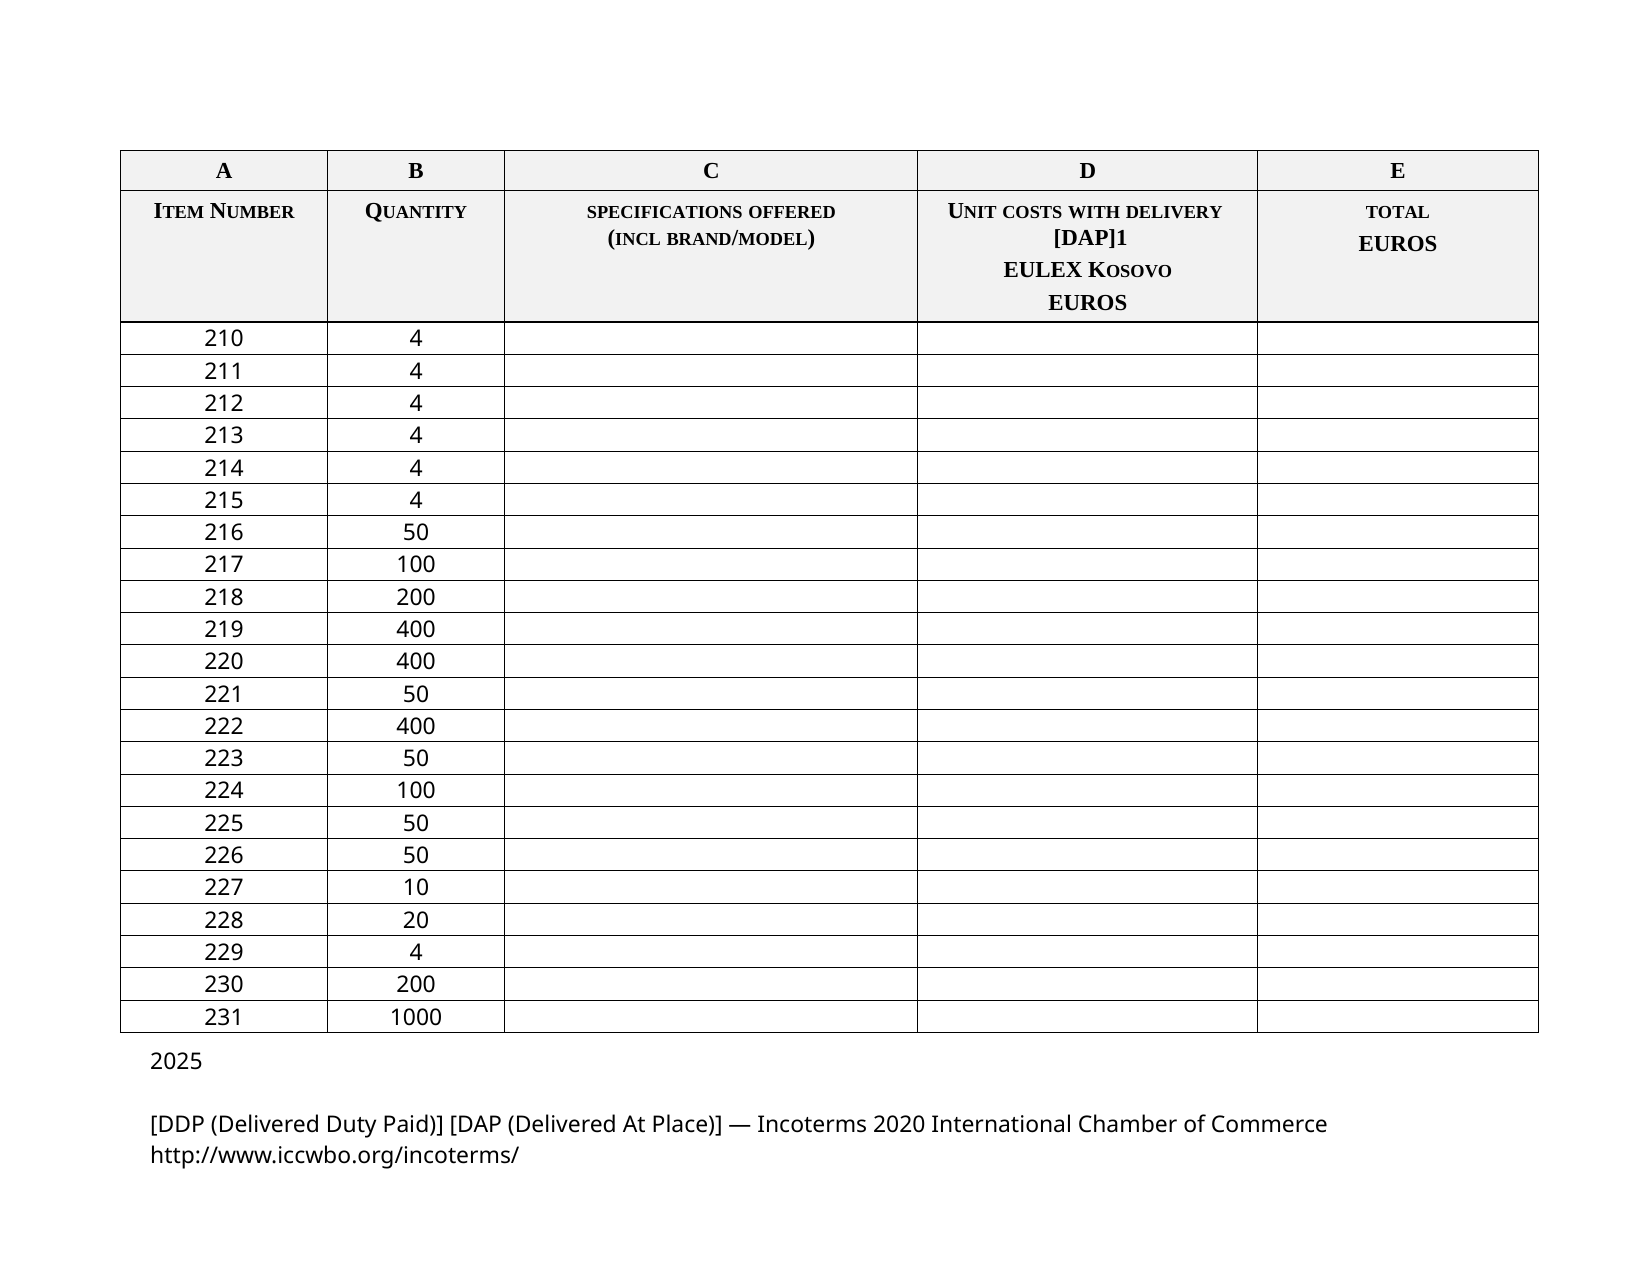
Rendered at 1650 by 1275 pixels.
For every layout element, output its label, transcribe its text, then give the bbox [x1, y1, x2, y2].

table_cell 225 [121, 807, 327, 838]
table_cell 220 [121, 645, 327, 677]
table_cell 226 [121, 839, 327, 870]
table_cell 216 [121, 516, 327, 547]
table_cell [505, 387, 917, 418]
table_header C [505, 151, 917, 190]
table_cell [1258, 742, 1538, 773]
table_cell [918, 581, 1257, 612]
table_cell [505, 871, 917, 903]
table_cell [918, 968, 1257, 999]
table_cell [505, 936, 917, 967]
table_cell [918, 839, 1257, 870]
table_cell total EUROS [1258, 191, 1538, 321]
table_cell [1258, 678, 1538, 709]
table_cell [918, 355, 1257, 386]
table_cell [1258, 839, 1538, 870]
table_cell 221 [121, 678, 327, 709]
table_header B [328, 151, 504, 190]
table_cell [918, 678, 1257, 709]
table_cell [918, 484, 1257, 515]
table_cell [1258, 710, 1538, 741]
table_cell [918, 710, 1257, 741]
table_cell [1258, 904, 1538, 935]
table_cell [1258, 419, 1538, 451]
table_cell 4 [328, 355, 504, 386]
table_cell 222 [121, 710, 327, 741]
table_cell [505, 968, 917, 999]
table_cell [505, 839, 917, 870]
table_cell 217 [121, 549, 327, 580]
table_cell [1258, 645, 1538, 677]
table_cell 50 [328, 742, 504, 773]
table_cell [1258, 775, 1538, 806]
table_cell 1000 [328, 1001, 504, 1032]
table_cell 10 [328, 871, 504, 903]
table_cell [505, 678, 917, 709]
table_cell 20 [328, 904, 504, 935]
table_cell [505, 807, 917, 838]
table_cell [918, 645, 1257, 677]
table_cell 400 [328, 710, 504, 741]
table_cell [505, 549, 917, 580]
table_cell [918, 387, 1257, 418]
table_cell [918, 419, 1257, 451]
table_cell [1258, 936, 1538, 967]
table_cell [918, 904, 1257, 935]
table_cell 223 [121, 742, 327, 773]
table_cell [918, 742, 1257, 773]
table_cell [505, 1001, 917, 1032]
table_cell 231 [121, 1001, 327, 1032]
table_cell [1258, 549, 1538, 580]
table_header E [1258, 151, 1538, 190]
table_cell 400 [328, 645, 504, 677]
table_cell [918, 807, 1257, 838]
table_cell 213 [121, 419, 327, 451]
table_cell 215 [121, 484, 327, 515]
table_cell [1258, 581, 1538, 612]
table_cell 200 [328, 968, 504, 999]
table_cell 50 [328, 839, 504, 870]
table_cell 219 [121, 613, 327, 644]
table_cell [918, 613, 1257, 644]
table_cell 100 [328, 549, 504, 580]
table_cell 200 [328, 581, 504, 612]
table_cell 4 [328, 419, 504, 451]
table_cell specifications offered (incl brand/model) [505, 191, 917, 321]
table_cell 214 [121, 452, 327, 483]
table_cell [505, 904, 917, 935]
table_cell 50 [328, 516, 504, 547]
table_cell 4 [328, 484, 504, 515]
table_cell [1258, 613, 1538, 644]
table_cell 4 [328, 323, 504, 354]
table_cell 4 [328, 452, 504, 483]
table_cell 230 [121, 968, 327, 999]
table_cell [505, 419, 917, 451]
table_cell [1258, 452, 1538, 483]
table_cell 212 [121, 387, 327, 418]
table_cell [505, 355, 917, 386]
table_cell [505, 742, 917, 773]
table_cell 4 [328, 387, 504, 418]
table_cell [918, 936, 1257, 967]
table_cell [918, 775, 1257, 806]
table_header D [918, 151, 1257, 190]
table_cell [1258, 807, 1538, 838]
table_cell [505, 710, 917, 741]
table_cell [505, 613, 917, 644]
table_cell [505, 516, 917, 547]
table_cell [918, 516, 1257, 547]
table_cell [1258, 484, 1538, 515]
table_cell 227 [121, 871, 327, 903]
table_cell [1258, 323, 1538, 354]
table_cell [918, 323, 1257, 354]
table_cell 100 [328, 775, 504, 806]
table_cell 4 [328, 936, 504, 967]
table_cell [505, 484, 917, 515]
table_cell [1258, 871, 1538, 903]
table_cell [505, 323, 917, 354]
table_cell [918, 549, 1257, 580]
table_cell [1258, 516, 1538, 547]
table_cell [505, 645, 917, 677]
table_cell 50 [328, 807, 504, 838]
table_cell [1258, 355, 1538, 386]
table_cell 211 [121, 355, 327, 386]
table_cell [1258, 1001, 1538, 1032]
table_cell 400 [328, 613, 504, 644]
table_cell [505, 581, 917, 612]
table_cell Unit costs with delivery [DAP]1 EULEX Kosovo EUROS [918, 191, 1257, 321]
table_cell [505, 775, 917, 806]
table_cell [918, 452, 1257, 483]
table_cell 224 [121, 775, 327, 806]
table_cell 228 [121, 904, 327, 935]
table_cell [505, 452, 917, 483]
table_cell [918, 871, 1257, 903]
table_cell [1258, 387, 1538, 418]
table_cell 218 [121, 581, 327, 612]
table_cell Quantity [328, 191, 504, 321]
table_cell 229 [121, 936, 327, 967]
table_cell [1258, 968, 1538, 999]
table_cell 210 [121, 323, 327, 354]
table_cell 50 [328, 678, 504, 709]
table_header A [121, 151, 327, 190]
table_cell Item Number [121, 191, 327, 321]
table_cell [918, 1001, 1257, 1032]
